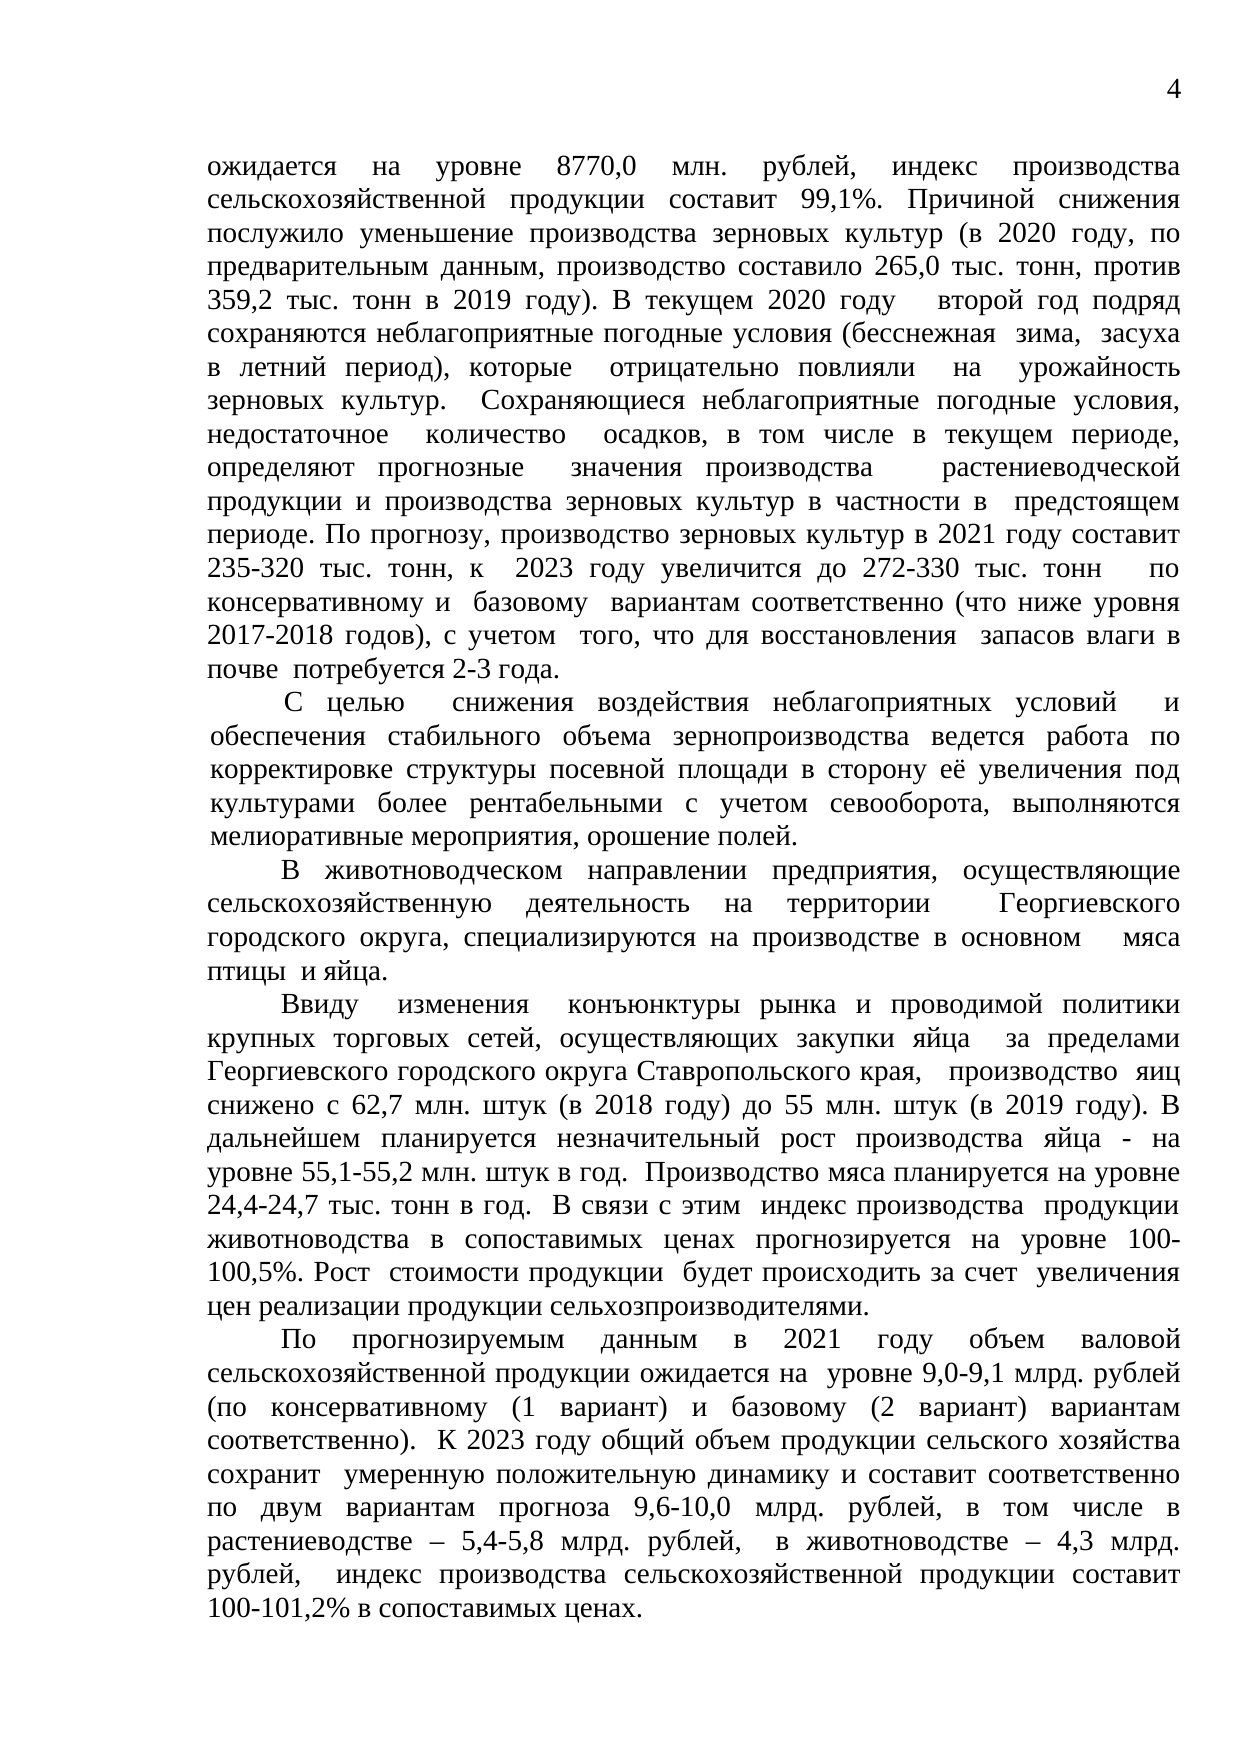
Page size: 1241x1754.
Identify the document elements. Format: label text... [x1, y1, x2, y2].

text Ввиду изменения конъюнктуры рынка и проводимой политики крупных торговых сетей, осуществляющих закупки яйца за пределами Георгиевского городского округа Ставропольского края, производство яиц снижено с 62,7 млн. штук (в 2018 году) до 55 млн. штук (в 2019 году). В дальнейшем планируется незначительный рост производства яйца - на уровне 55,1-55,2 млн. штук в год. Производство мяса планируется на уровне 24,4-24,7 тыс. тонн в год. В связи с этим индекс производства продукции животноводства в сопоставимых ценах прогнозируется на уровне 100-100,5%. Рост стоимости продукции будет происходить за счет увеличения цен реализации продукции сельхозпроизводителями. [207, 986, 1181, 1322]
text По прогнозируемым данным в 2021 году объем валовой сельскохозяйственной продукции ожидается на уровне 9,0-9,1 млрд. рублей (по консервативному (1 вариант) и базовому (2 вариант) вариантам соответственно). К 2023 году общий объем продукции сельского хозяйства сохранит умеренную положительную динамику и составит соответственно по двум вариантам прогноза 9,6-10,0 млрд. рублей, в том числе в растениеводстве – 5,4-5,8 млрд. рублей, в животноводстве – 4,3 млрд. рублей, индекс производства сельскохозяйственной продукции составит 100-101,2% в сопоставимых ценах. [207, 1322, 1181, 1623]
text С целью снижения воздействия неблагоприятных условий и обеспечения стабильного объема зернопроизводства ведется работа по корректировке структуры посевной площади в сторону её увеличения под культурами более рентабельными с учетом севооборота, выполняются мелиоративные мероприятия, орошение полей. [210, 684, 1181, 852]
text В животноводческом направлении предприятия, осуществляющие сельскохозяйственную деятельность на территории Георгиевского городского округа, специализируются на производстве в основном мяса птицы и яйца. [207, 852, 1181, 986]
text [207, 148, 1181, 684]
